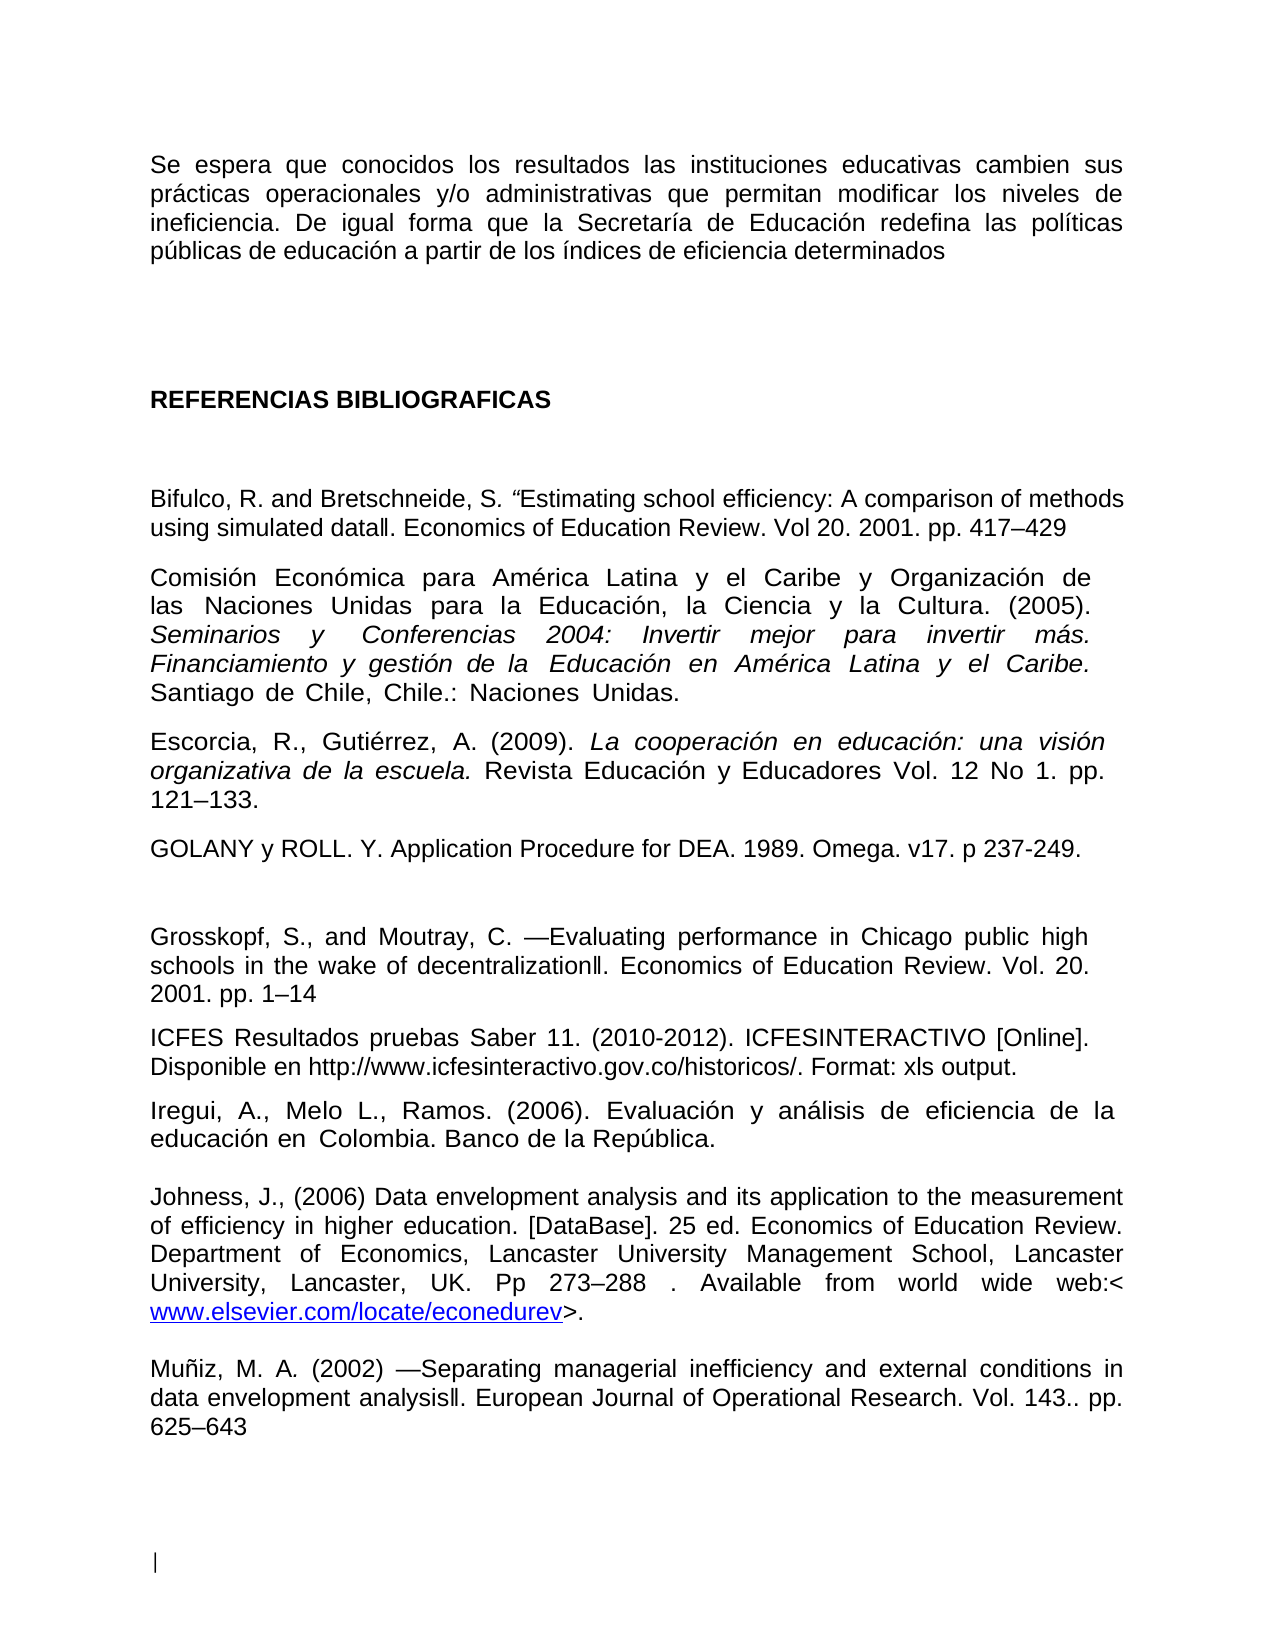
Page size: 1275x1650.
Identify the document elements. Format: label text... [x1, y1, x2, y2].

text Grosskopf, S., and Moutray, C. ―Evaluating performance in Chicago public high schools in the wake of decentralization‖. Economics of Education Review. Vol. 20. 2001. pp. 1–14 [150, 922, 1090, 1008]
text Escorcia, R., Gutiérrez, A. (2009). La cooperación en educación: una visión organizativa de la escuela. Revista Educación y Educadores Vol. 12 No 1. pp. 121–133. [150, 727, 1105, 813]
text Se espera que conocidos los resultados las instituciones educativas cambien sus prácticas operacionales y/o administrativas que permitan modificar los niveles de ineficiencia. De igual forma que la Secretaría de Educación redefina las políticas públicas de educación a partir de los índices de eficiencia determinados [150, 150, 1125, 265]
text Iregui, A., Melo L., Ramos. (2006). Evaluación y análisis de eficiencia de la educación en Colombia. Banco de la República. [150, 1096, 1114, 1153]
text GOLANY y ROLL. Y. Application Procedure for DEA. 1989. Omega. v17. p 237-249. [150, 834, 1090, 863]
text Bifulco, R. and Bretschneide, S. “Estimating school efficiency: A comparison of methods using simulated data‖. Economics of Education Review. Vol 20. 2001. pp. 417–429 [150, 484, 1125, 542]
text Muñiz, M. A. (2002) ―Separating managerial inefficiency and external conditions in data envelopment analysis‖. European Journal of Operational Research. Vol. 143.. pp. 625–643 [150, 1354, 1125, 1441]
text REFERENCIAS BIBLIOGRAFICAS [150, 385, 1125, 414]
text Comisión Económica para América Latina y el Caribe y Organización de las Naciones Unidas para la Educación, la Ciencia y la Cultura. (2005). Seminarios y Conferencias 2004: Invertir mejor para invertir más. Financiamiento y gestión de la Educación en América Latina y el Caribe. Santiago de Chile, Chile.: Naciones Unidas. [150, 562, 1092, 706]
text Johness, J., (2006) Data envelopment analysis and its application to the measurement of efficiency in higher education. [DataBase]. 25 ed. Economics of Education Review. Department of Economics, Lancaster University Management School, Lancaster University, Lancaster, UK. Pp 273–288 . Available from world wide web:< www.elsevier.com/locate/econedurev>. [150, 1182, 1125, 1326]
text ICFES Resultados pruebas Saber 11. (2010-2012). ICFESINTERACTIVO [Online]. Disponible en http://www.icfesinteractivo.gov.co/historicos/. Format: xls output. [150, 1023, 1090, 1081]
